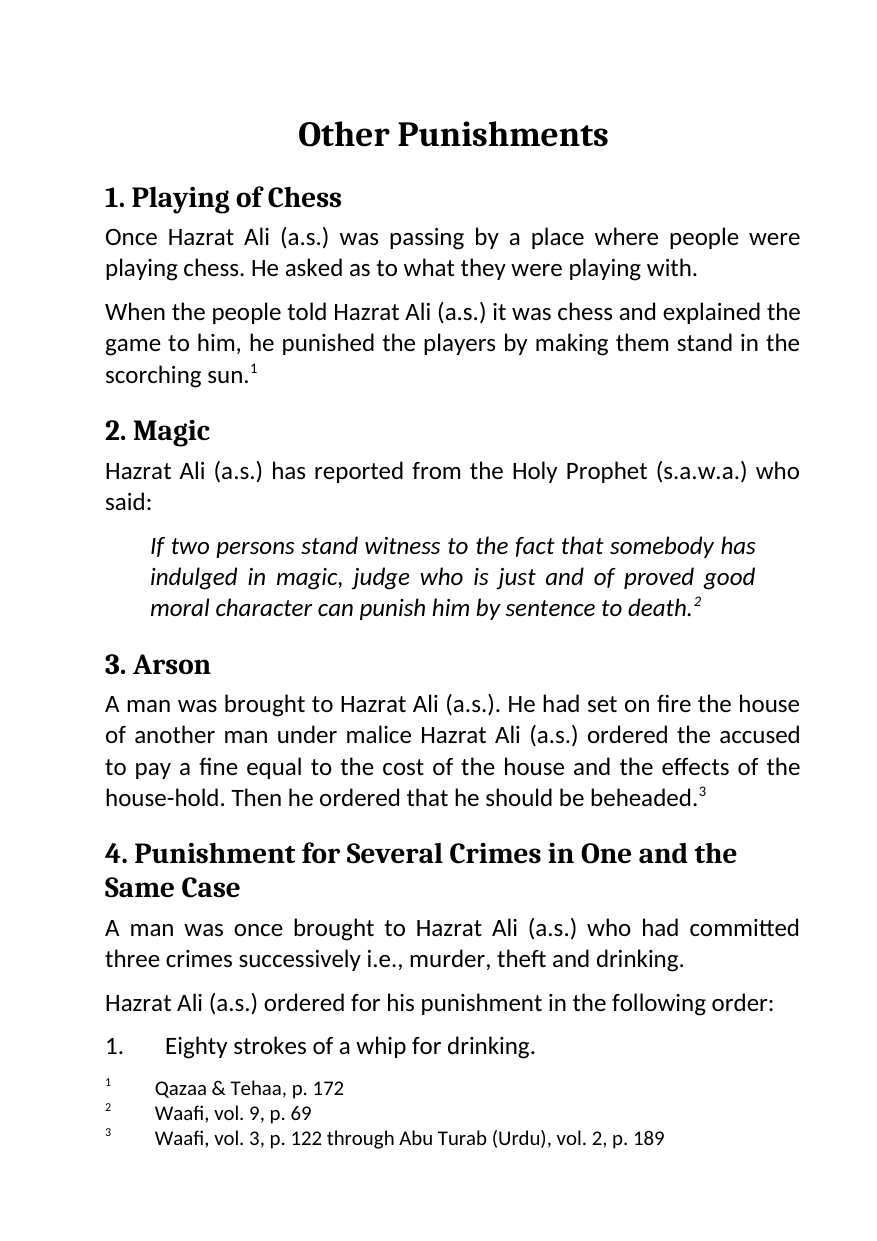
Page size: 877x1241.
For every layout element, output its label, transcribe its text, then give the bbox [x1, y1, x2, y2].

text 1. Eighty strokes of a whip for drinking. [105, 1030, 802, 1061]
text Once Hazrat Ali (a.s.) was passing by a place where people were playing chess. He asked as to what they were playing with. [105, 221, 802, 283]
text When the people told Hazrat Ali (a.s.) it was chess and explained the game to him, he punished the players by making them stand in the scorching sun. [105, 296, 802, 389]
subtitle 3. Arson [105, 648, 802, 681]
text Hazrat Ali (a.s.) ordered for his punishment in the following order: [105, 986, 802, 1017]
text If two persons stand witness to the fact that somebody has indulged in magic, judge who is just and of proved good moral character can punish him by sentence to death. [150, 529, 757, 623]
text Hazrat Ali (a.s.) has reported from the Holy Prophet (s.a.w.a.) who said: [105, 454, 802, 517]
subtitle Other Punishments [105, 115, 802, 156]
subtitle 2. Magic [105, 414, 802, 448]
text A man was once brought to Hazrat Ali (a.s.) who had committed three crimes successively i.e., murder, theft and drinking. [105, 911, 802, 973]
subtitle 1. Playing of Chess [105, 181, 802, 214]
subtitle 4. Punishment for Several Crimes in One and the Same Case [105, 838, 802, 905]
text A man was brought to Hazrat Ali (a.s.). He had set on fire the house of another man under malice Hazrat Ali (a.s.) ordered the accused to pay a fine equal to the cost of the house and the effects of the house-hold. Then he ordered that he should be beheaded. [105, 688, 802, 813]
